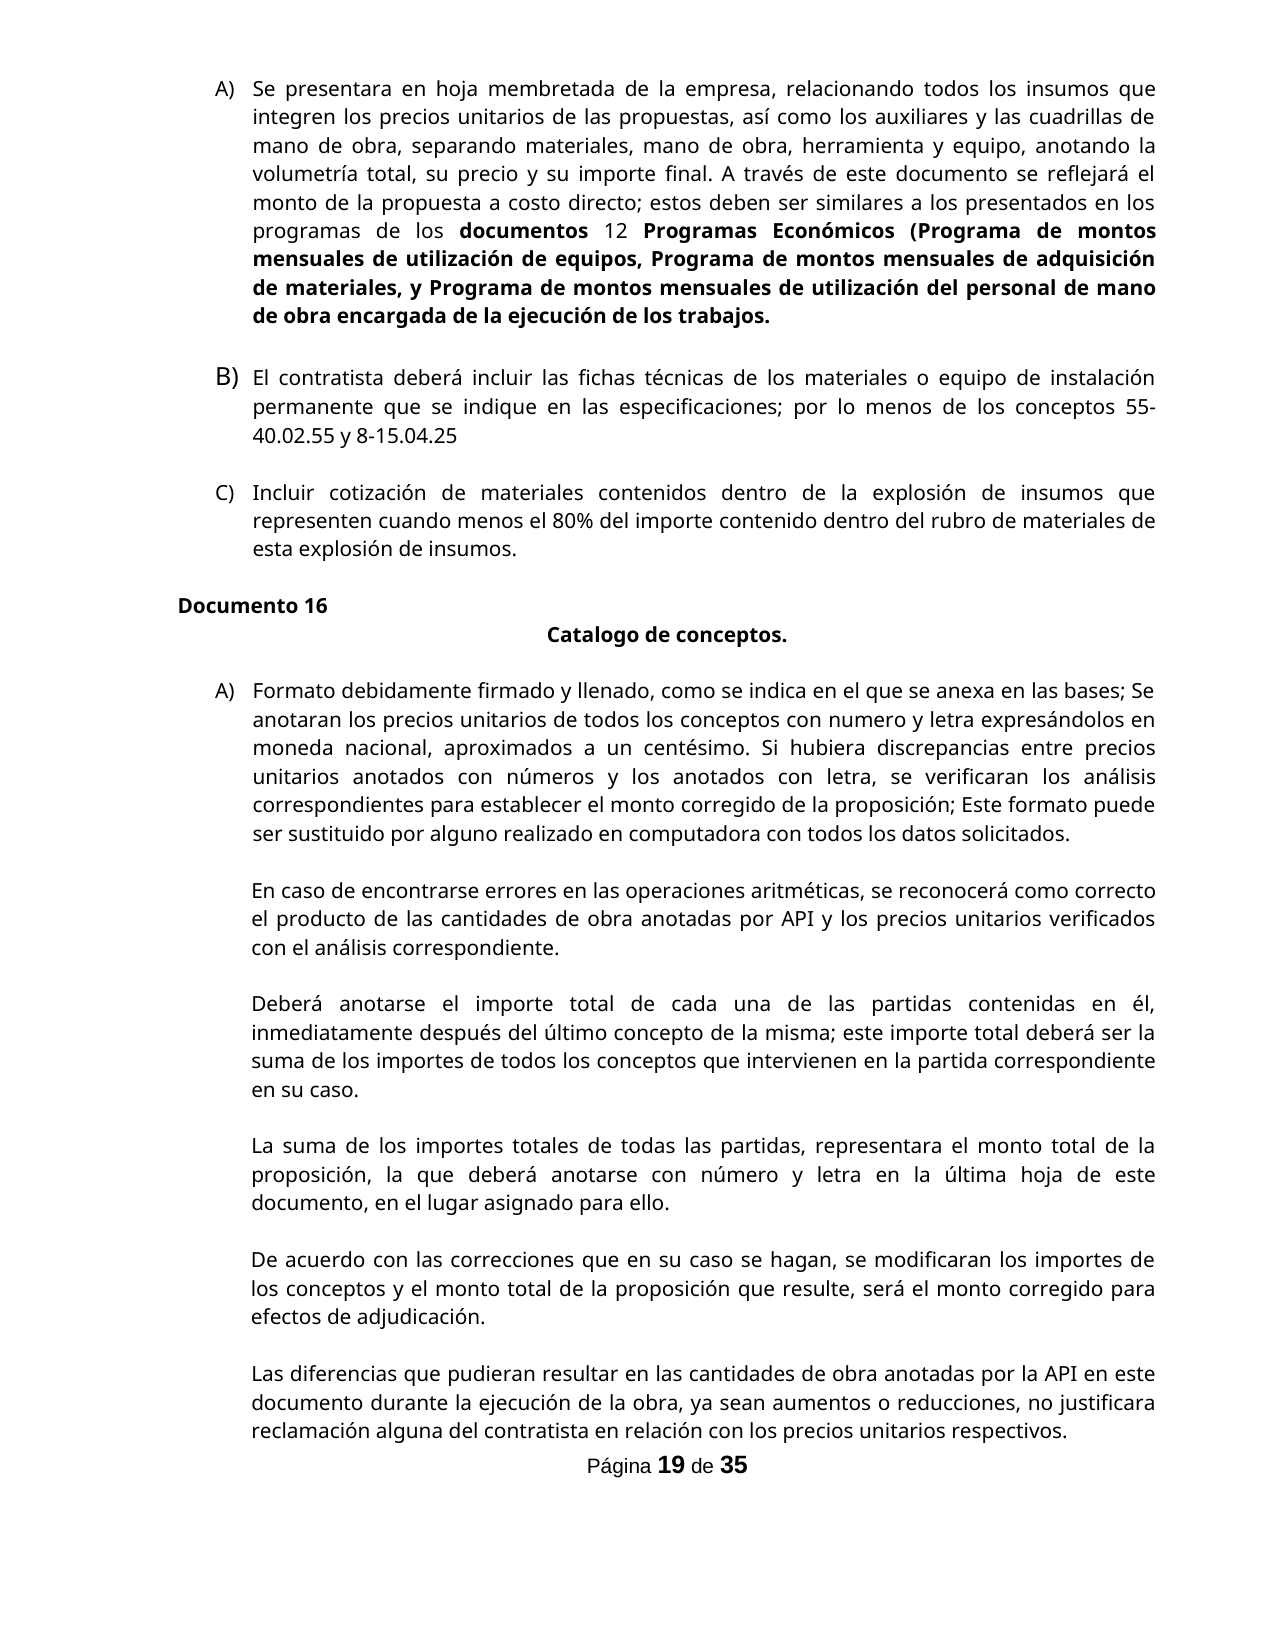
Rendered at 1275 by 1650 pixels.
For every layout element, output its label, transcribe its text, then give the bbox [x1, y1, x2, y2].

subtitle Documento 16 [177, 591, 1157, 620]
text Deberá anotarse el importe total de cada una de las partidas contenidas en él, inmediatamente después del último concepto de la misma; este importe total deberá ser la suma de los importes de todos los conceptos que intervienen en la partida correspondiente en su caso. [251, 989, 1157, 1103]
list El contratista deberá incluir las fichas técnicas de los materiales o equipo de instalación permanente que se indique en las especificaciones; por lo menos de los conceptos 55-40.02.55 y 8-15.04.25 [215, 358, 1157, 449]
list Formato debidamente firmado y llenado, como se indica en el que se anexa en las bases; Se anotaran los precios unitarios de todos los conceptos con numero y letra expresándolos en moneda nacional, aproximados a un centésimo. Si hubiera discrepancias entre precios unitarios anotados con números y los anotados con letra, se verificaran los análisis correspondientes para establecer el monto corregido de la proposición; Este formato puede ser sustituido por alguno realizado en computadora con todos los datos solicitados. [215, 677, 1157, 847]
text La suma de los importes totales de todas las partidas, representara el monto total de la proposición, la que deberá anotarse con número y letra en la última hoja de este documento, en el lugar asignado para ello. [251, 1132, 1157, 1217]
text Las diferencias que pudieran resultar en las cantidades de obra anotadas por en este documento durante la ejecución de la obra, ya sean aumentos o reducciones, no justificara reclamación alguna del contratista en relación con los precios unitarios respectivos. [251, 1359, 1157, 1444]
list Se presentara en hoja membretada de la empresa, relacionando todos los insumos que integren los precios unitarios de las propuestas, así como los auxiliares y las cuadrillas de mano de obra, separando materiales, mano de obra, herramienta y equipo, anotando la volumetría total, su precio y su importe final. A través de este documento se reflejará el monto de la propuesta a costo directo; estos deben ser similares a los presentados en los programas de los documentos 12 Programas Económicos (Programa de montos mensuales de utilización de equipos, Programa de montos mensuales de adquisición de materiales, y Programa de montos mensuales de utilización del personal de mano de obra encargada de la ejecución de los trabajos. [215, 74, 1157, 330]
text De acuerdo con las correcciones que en su caso se hagan, se modificaran los importes de los conceptos y el monto total de la proposición que resulte, será el monto corregido para efectos de adjudicación. [251, 1245, 1157, 1331]
text En caso de encontrarse errores en las operaciones aritméticas, se reconocerá como correcto el producto de las cantidades de obra anotadas por API y los precios unitarios verificados con el análisis correspondiente. [251, 876, 1157, 961]
list Incluir cotización de materiales contenidos dentro de la explosión de insumos que representen cuando menos el 80% del importe contenido dentro del rubro de materiales de esta explosión de insumos. [215, 478, 1157, 563]
text Catalogo de conceptos. [177, 620, 1157, 648]
